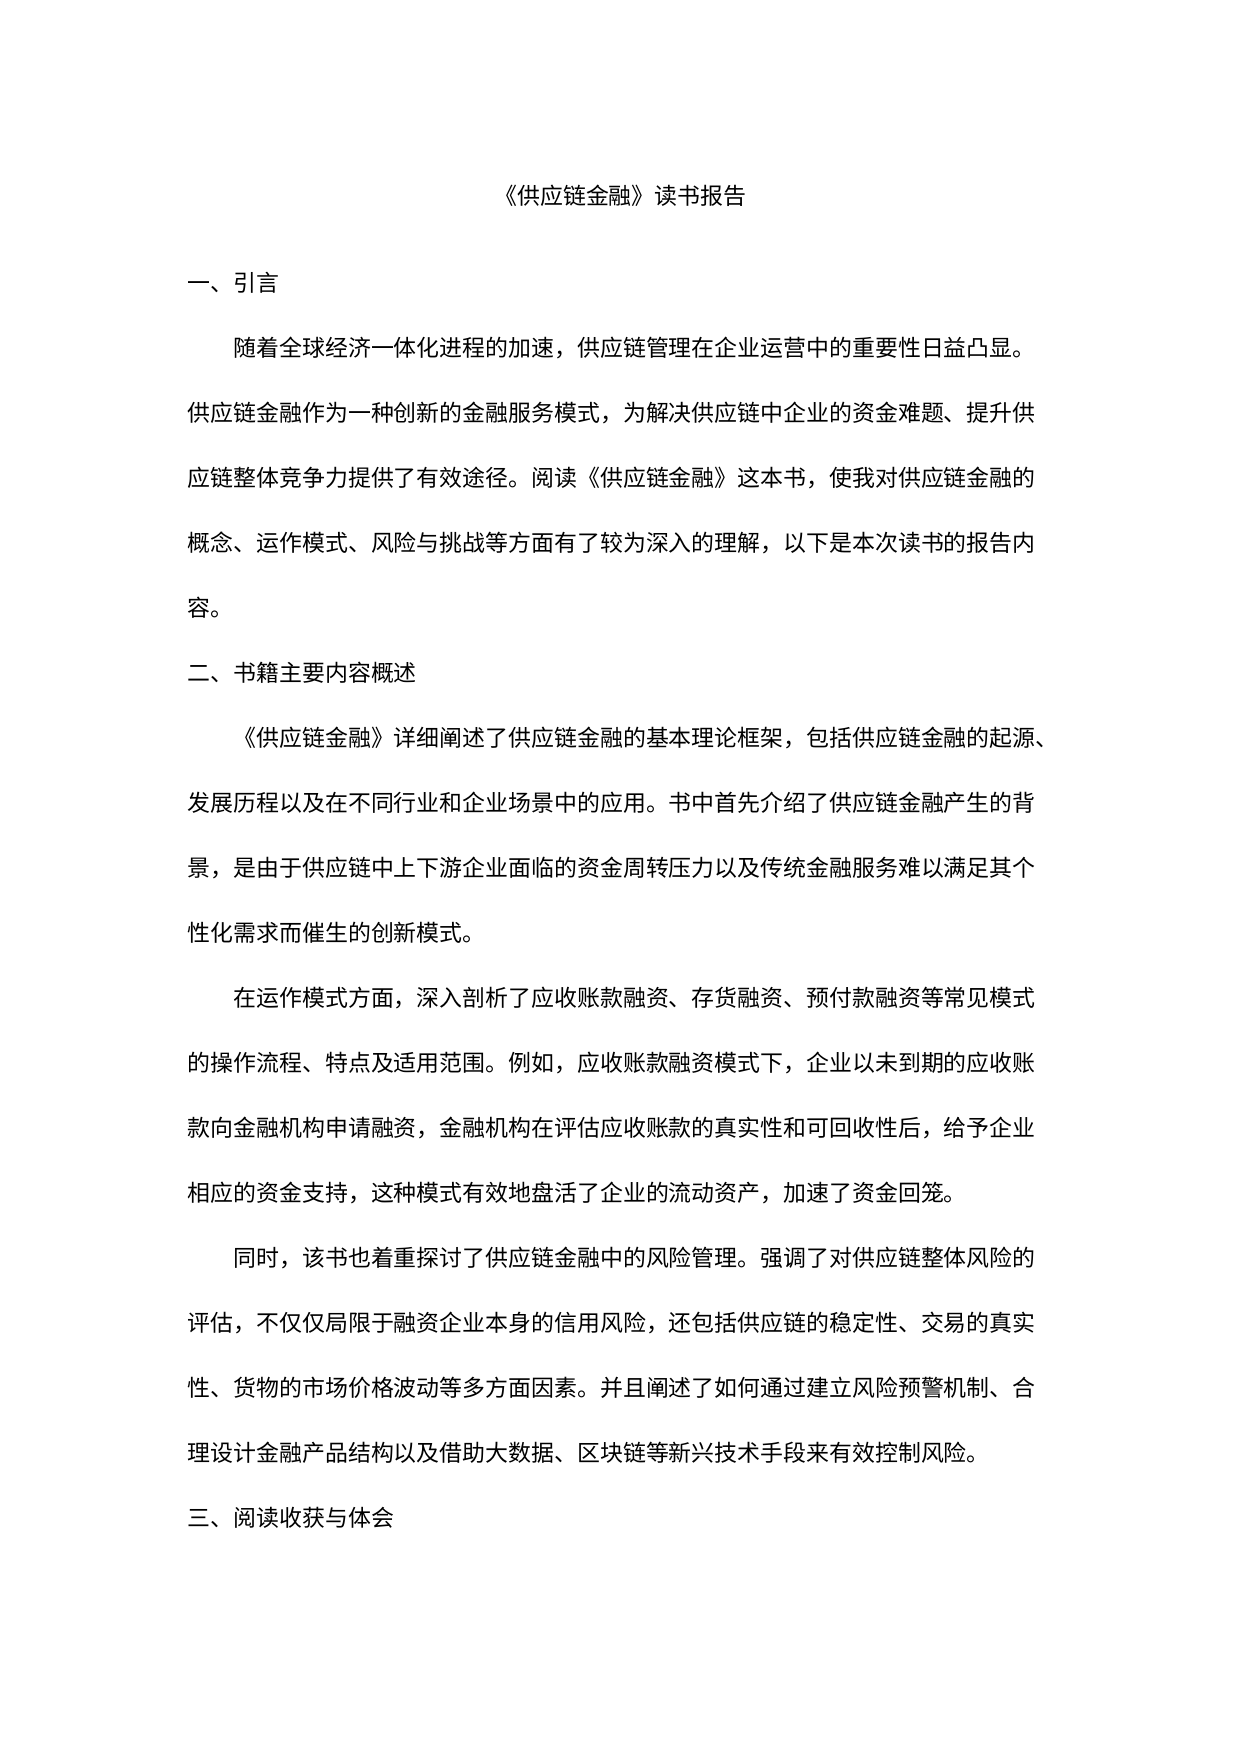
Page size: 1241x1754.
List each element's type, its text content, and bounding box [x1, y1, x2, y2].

text 三、阅读收获与体会 [187, 1483, 1053, 1548]
text 《供应链金融》详细阐述了供应链金融的基本理论框架，包括供应链金融的起源、发展历程以及在不同行业和企业场景中的应用。书中首先介绍了供应链金融产生的背景，是由于供应链中上下游企业面临的资金周转压力以及传统金融服务难以满足其个性化需求而催生的创新模式。 [187, 703, 1053, 963]
text 二、书籍主要内容概述 [187, 638, 1053, 703]
text 在运作模式方面，深入剖析了应收账款融资、存货融资、预付款融资等常见模式的操作流程、特点及适用范围。例如，应收账款融资模式下，企业以未到期的应收账款向金融机构申请融资，金融机构在评估应收账款的真实性和可回收性后，给予企业相应的资金支持，这种模式有效地盘活了企业的流动资产，加速了资金回笼。 [187, 963, 1053, 1223]
text 随着全球经济一体化进程的加速，供应链管理在企业运营中的重要性日益凸显。供应链金融作为一种创新的金融服务模式，为解决供应链中企业的资金难题、提升供应链整体竞争力提供了有效途径。阅读《供应链金融》这本书，使我对供应链金融的概念、运作模式、风险与挑战等方面有了较为深入的理解，以下是本次读书的报告内容。 [187, 313, 1053, 638]
text 一、引言 [187, 248, 1053, 313]
text 同时，该书也着重探讨了供应链金融中的风险管理。强调了对供应链整体风险的评估，不仅仅局限于融资企业本身的信用风险，还包括供应链的稳定性、交易的真实性、货物的市场价格波动等多方面因素。并且阐述了如何通过建立风险预警机制、合理设计金融产品结构以及借助大数据、区块链等新兴技术手段来有效控制风险。 [187, 1223, 1053, 1483]
text 《供应链金融》读书报告 [187, 162, 1053, 227]
